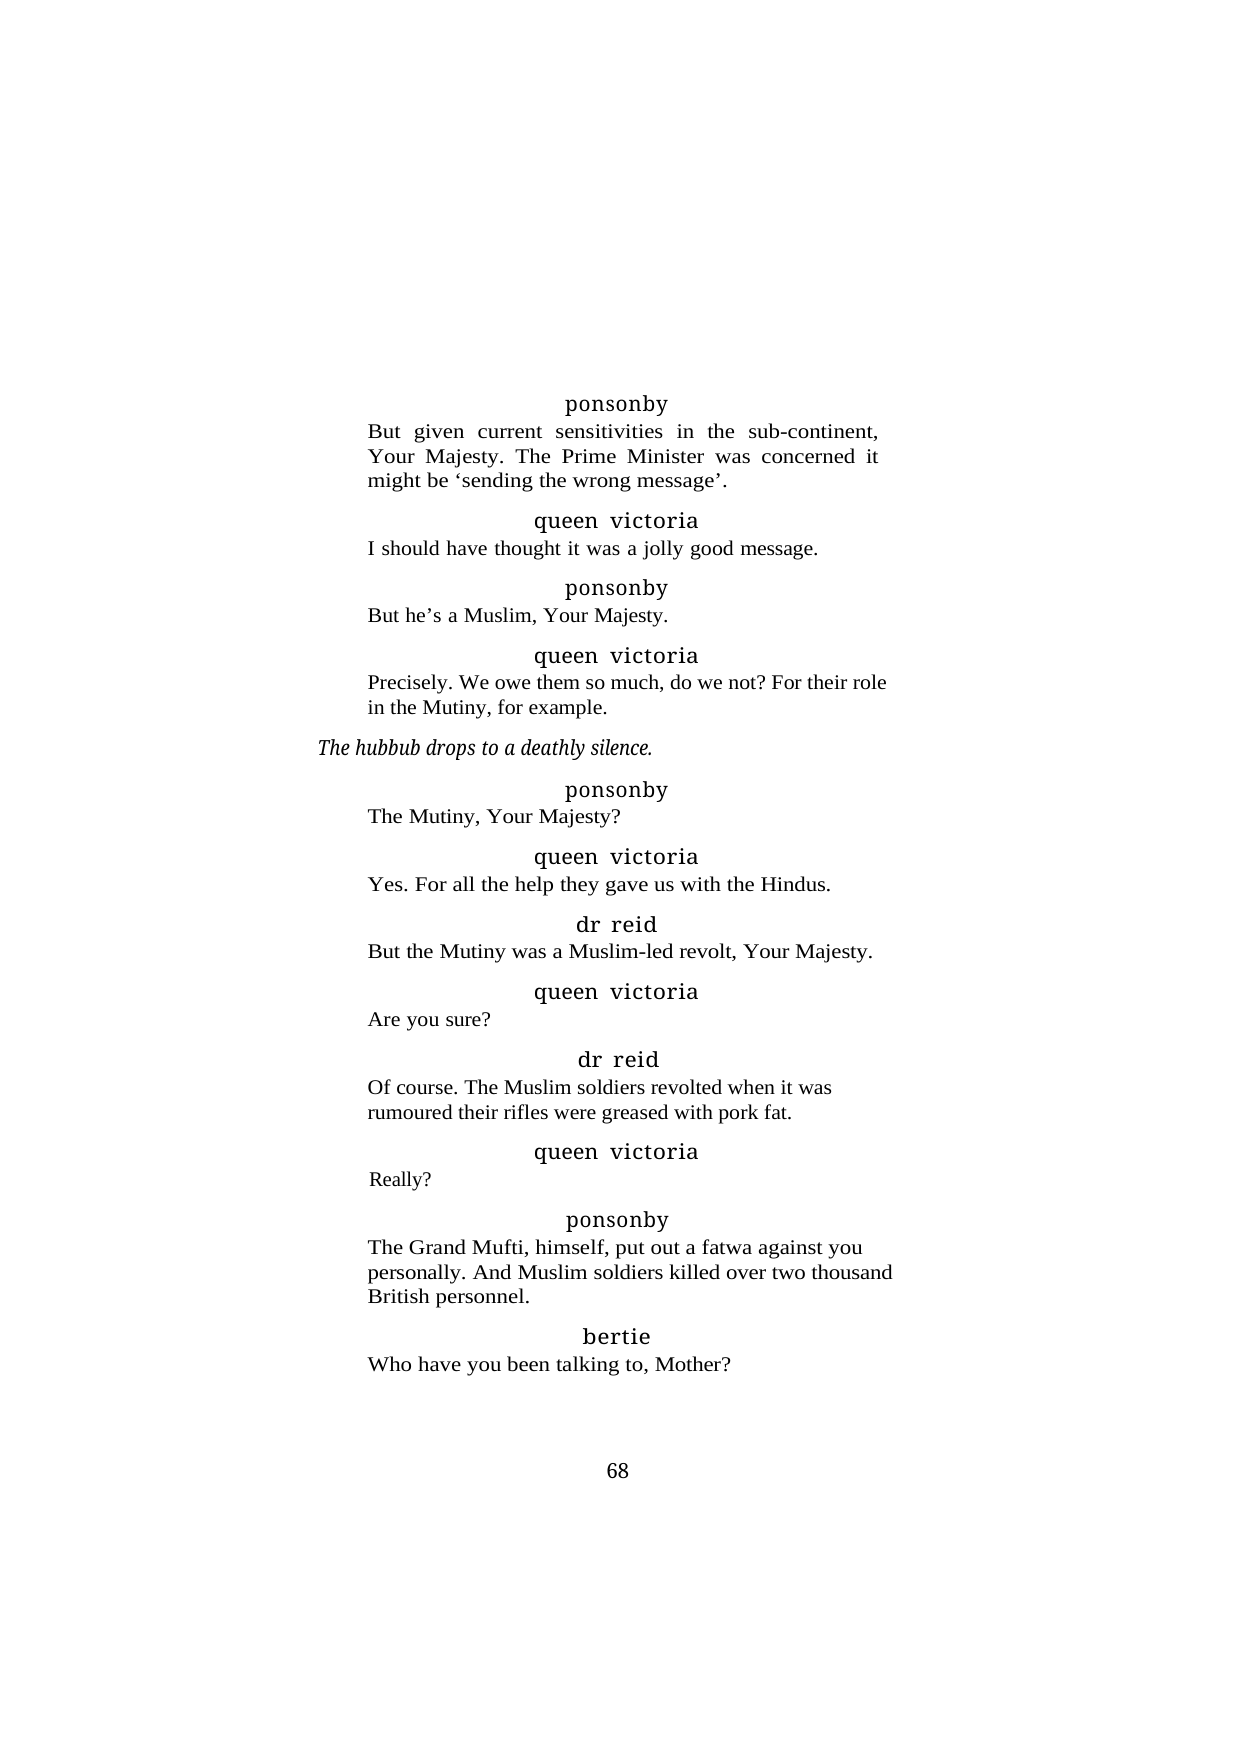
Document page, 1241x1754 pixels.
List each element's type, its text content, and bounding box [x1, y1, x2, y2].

text ponsonby [314, 389, 918, 418]
text Yes. For all the help they gave us with the Hindus. [367, 872, 1065, 896]
text queen victoria [314, 506, 918, 534]
text queen victoria [314, 977, 918, 1005]
text Precisely. We owe them so much, do we not? For their role in the Mutiny, for example. [367, 670, 893, 719]
text Are you sure? [367, 1006, 491, 1031]
text queen victoria [314, 641, 918, 669]
text Really? [175, 1167, 431, 1191]
text But given current sensitivities in the sub-continent, Your Majesty. The Prime Minister was concerned it might be ‘sending the wrong message’. [367, 419, 879, 492]
text ponsonby [314, 775, 918, 803]
text I should have thought it was a jolly good message. [367, 536, 1065, 559]
text The hubbub drops to a deathly silence. [317, 733, 1065, 761]
text bertie [314, 1322, 918, 1351]
text dr reid [577, 1045, 1065, 1074]
text The Grand Mufti, himself, put out a fatwa against you personally. And Muslim soldiers killed over two thousand British personnel. [367, 1235, 909, 1308]
text ponsonby [314, 573, 918, 602]
text dr reid [314, 910, 918, 938]
text Who have you been talking to, Mother? [367, 1352, 1065, 1376]
text The Mutiny, Your Majesty? [367, 804, 1065, 828]
text queen victoria [314, 1137, 918, 1166]
text 68 [314, 1456, 921, 1485]
text queen victoria [314, 842, 918, 871]
text Of course. The Muslim soldiers revolted when it was rumoured their rifles were greased with pork fat. [367, 1075, 909, 1124]
text But the Mutiny was a Muslim-led revolt, Your Majesty. [367, 939, 1065, 963]
text But he’s a Muslim, Your Majesty. [367, 603, 1065, 627]
text ponsonby [566, 1206, 1065, 1234]
